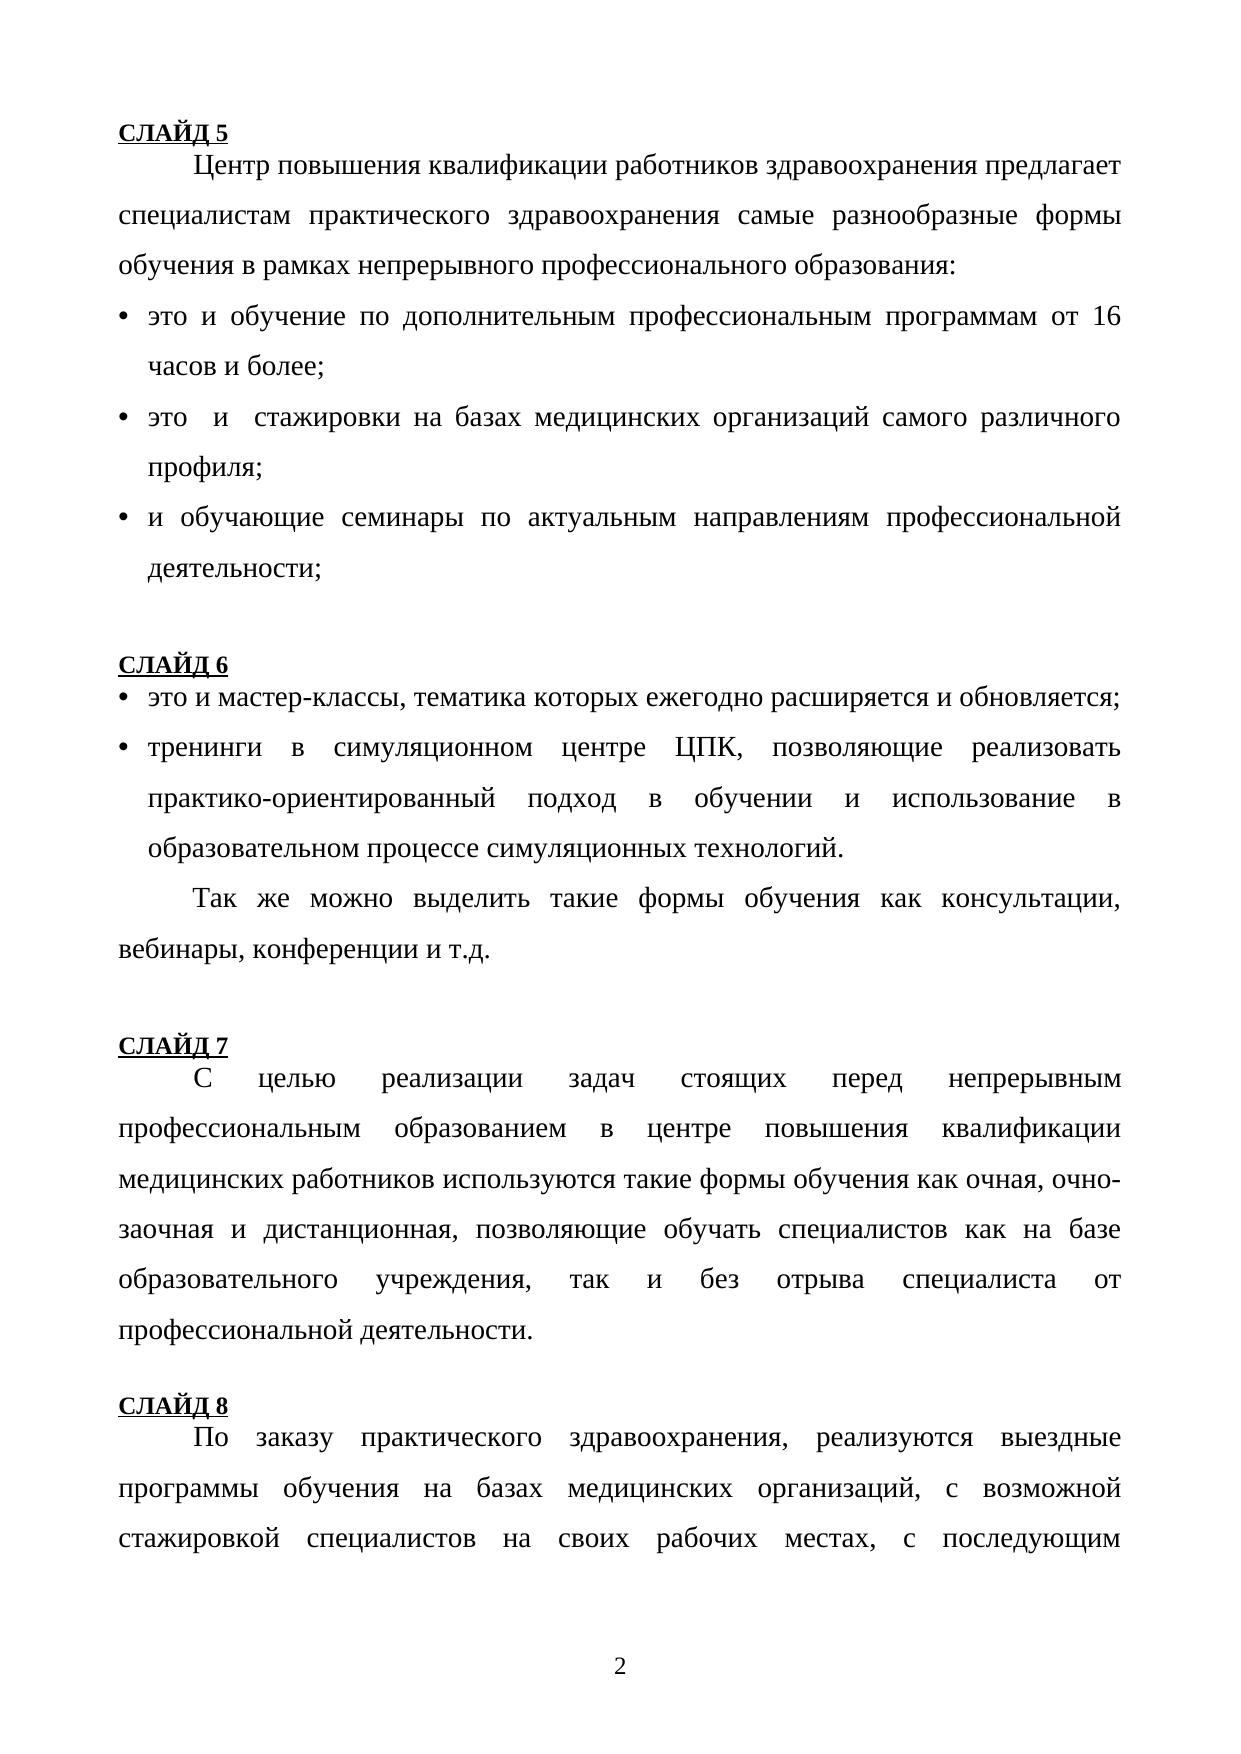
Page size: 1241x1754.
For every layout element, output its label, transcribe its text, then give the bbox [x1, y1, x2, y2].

list и обучающие семинары по актуальным направлениям профессиональной деятельности; [118, 499, 1122, 583]
list тренинги в симуляционном центре ЦПК, позволяющие реализовать практико-ориентированный подход в обучении и использование в образовательном процессе симуляционных технологий. [118, 729, 1122, 864]
text Слайд 7 [118, 1031, 1122, 1060]
text С целью реализации задач стоящих перед непрерывным профессиональным образованием в центре повышения квалификации медицинских работников используются такие формы обучения как очная, очно-заочная и дистанционная, позволяющие обучать специалистов как на базе образовательного учреждения, так и без отрыва специалиста от профессиональной деятельности. [118, 1060, 1122, 1345]
text Слайд 5 [118, 118, 1122, 147]
text Центр повышения квалификации работников здравоохранения предлагает специалистам практического здравоохранения самые разнообразные формы обучения в рамках непрерывного профессионального образования: [118, 147, 1122, 281]
text Слайд 8 [118, 1391, 1122, 1419]
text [118, 1419, 1122, 1554]
list это и стажировки на базах медицинских организаций самого различного профиля; [118, 398, 1122, 482]
text Так же можно выделить такие формы обучения как консультации, вебинары, конференции и т.д. [118, 881, 1122, 964]
text Слайд 6 [118, 650, 1122, 679]
list это и мастер-классы, тематика которых ежегодно расширяется и обновляется; [118, 679, 1122, 713]
list это и обучение по дополнительным профессиональным программам от 16 часов и более; [118, 298, 1122, 382]
